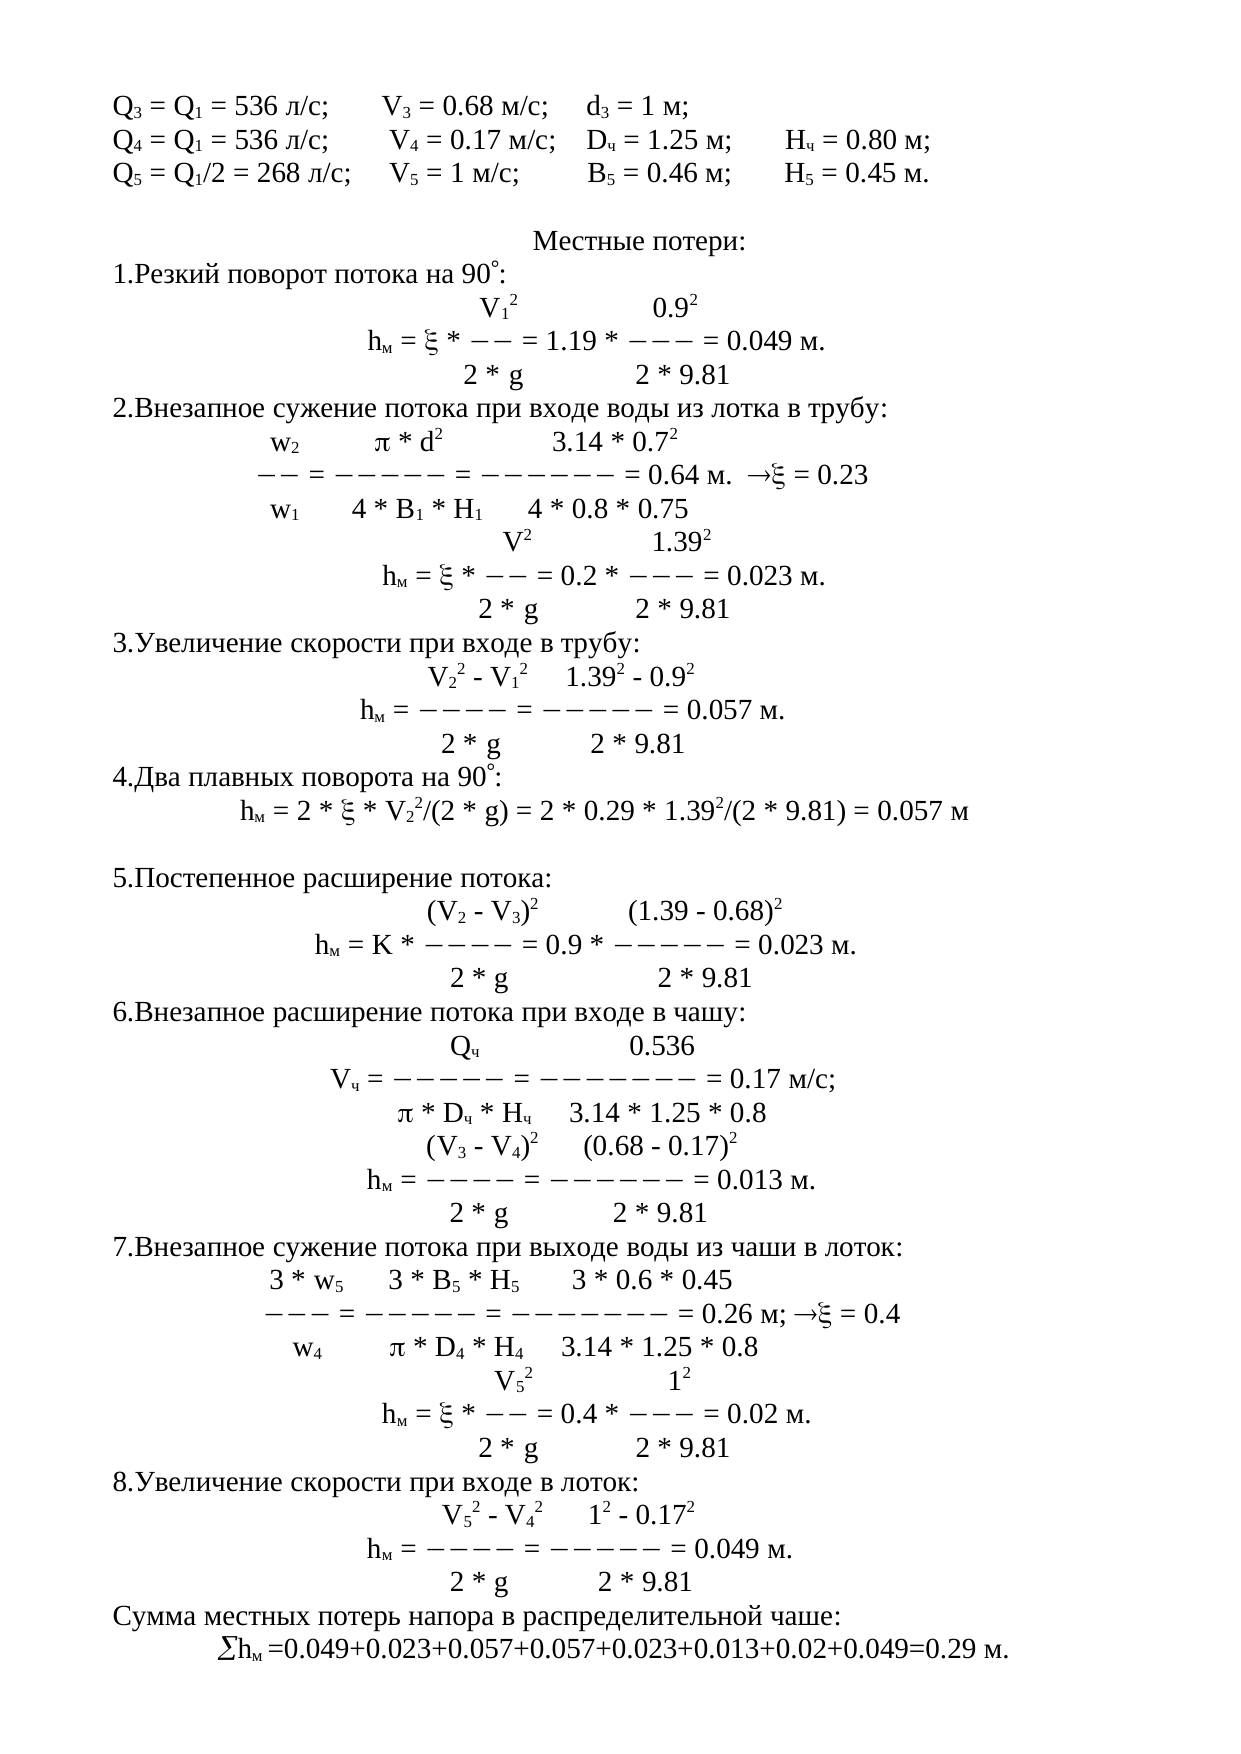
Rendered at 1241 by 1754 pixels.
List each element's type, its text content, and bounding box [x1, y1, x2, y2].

text Сумма местных потерь напора в распределительной чаше: [112, 1598, 1166, 1632]
text hм = = = 0.057 м. [112, 692, 1166, 726]
text hм = K * = 0.9 * = 0.023 м. [112, 927, 1166, 961]
text V22 - V12 1.392 - 0.92 [112, 659, 1166, 692]
text 2 * g 2 * 9.81 [112, 357, 1166, 391]
text 2 * g 2 * 9.81 [112, 592, 1166, 625]
text w4 * D4 * H4 3.14 * 1.25 * 0.8 [112, 1330, 1166, 1363]
text (V2 - V3)2 (1.39 - 0.68)2 [112, 894, 1166, 927]
text 1.Резкий поворот потока на 90: [112, 256, 1166, 290]
text w2 * d2 3.14 * 0.72 [112, 424, 1166, 458]
text hм =0.049+0.023+0.057+0.057+0.023+0.013+0.02+0.049=0.29 м. [112, 1632, 1166, 1665]
text hм = = = 0.013 м. [112, 1162, 1166, 1196]
text 5.Постепенное расширение потока: [112, 860, 1166, 894]
text (V3 - V4)2 (0.68 - 0.17)2 [112, 1128, 1166, 1162]
text Vч = = = 0.17 м/с; [112, 1061, 1166, 1095]
text Местные потери: [112, 223, 1166, 256]
text = = = 0.26 м; = 0.4 [112, 1296, 1166, 1330]
text 2 * g 2 * 9.81 [112, 1430, 1166, 1464]
text 6.Внезапное расширение потока при входе в чашу: [112, 994, 1166, 1028]
text V12 0.92 [112, 290, 1166, 323]
text Q5 = Q1/2 = 268 л/с; V5 = 1 м/с; B5 = 0.46 м; H5 = 0.45 м. [112, 156, 1166, 189]
text hм = * = 1.19 * = 0.049 м. [112, 323, 1166, 357]
text 2 * g 2 * 9.81 [112, 726, 1166, 759]
text 3.Увеличение скорости при входе в трубу: [112, 625, 1166, 659]
text 8.Увеличение скорости при входе в лоток: [112, 1464, 1166, 1497]
text = = = 0.64 м. = 0.23 [112, 458, 1166, 491]
text V2 1.392 [112, 525, 1166, 558]
text hм = * = 0.4 * = 0.02 м. [112, 1397, 1166, 1430]
text 2 * g 2 * 9.81 [112, 961, 1166, 994]
text Qч 0.536 [112, 1028, 1166, 1061]
text w1 4 * B1 * H1 4 * 0.8 * 0.75 [112, 491, 1166, 525]
text 2.Внезапное сужение потока при входе воды из лотка в трубу: [112, 391, 1166, 424]
text 2 * g 2 * 9.81 [112, 1564, 1166, 1598]
text 4.Два плавных поворота на 90: [112, 759, 1166, 793]
text V52 - V42 12 - 0.172 [112, 1497, 1166, 1531]
text hм = = = 0.049 м. [112, 1531, 1166, 1564]
text hм = 2 * * V22/(2 * g) = 2 * 0.29 * 1.392/(2 * 9.81) = 0.057 м [112, 793, 1166, 827]
text 7.Внезапное сужение потока при выходе воды из чаши в лоток: [112, 1229, 1166, 1263]
text * Dч * Hч 3.14 * 1.25 * 0.8 [112, 1095, 1166, 1128]
text Q3 = Q1 = 536 л/с; V3 = 0.68 м/с; d3 = 1 м; [112, 89, 1166, 122]
text V52 12 [112, 1363, 1166, 1397]
text Q4 = Q1 = 536 л/с; V4 = 0.17 м/с; Dч = 1.25 м; Hч = 0.80 м; [112, 122, 1166, 156]
text hм = * = 0.2 * = 0.023 м. [112, 558, 1166, 592]
text 2 * g 2 * 9.81 [112, 1196, 1166, 1229]
text 3 * w5 3 * B5 * H5 3 * 0.6 * 0.45 [112, 1263, 1166, 1296]
